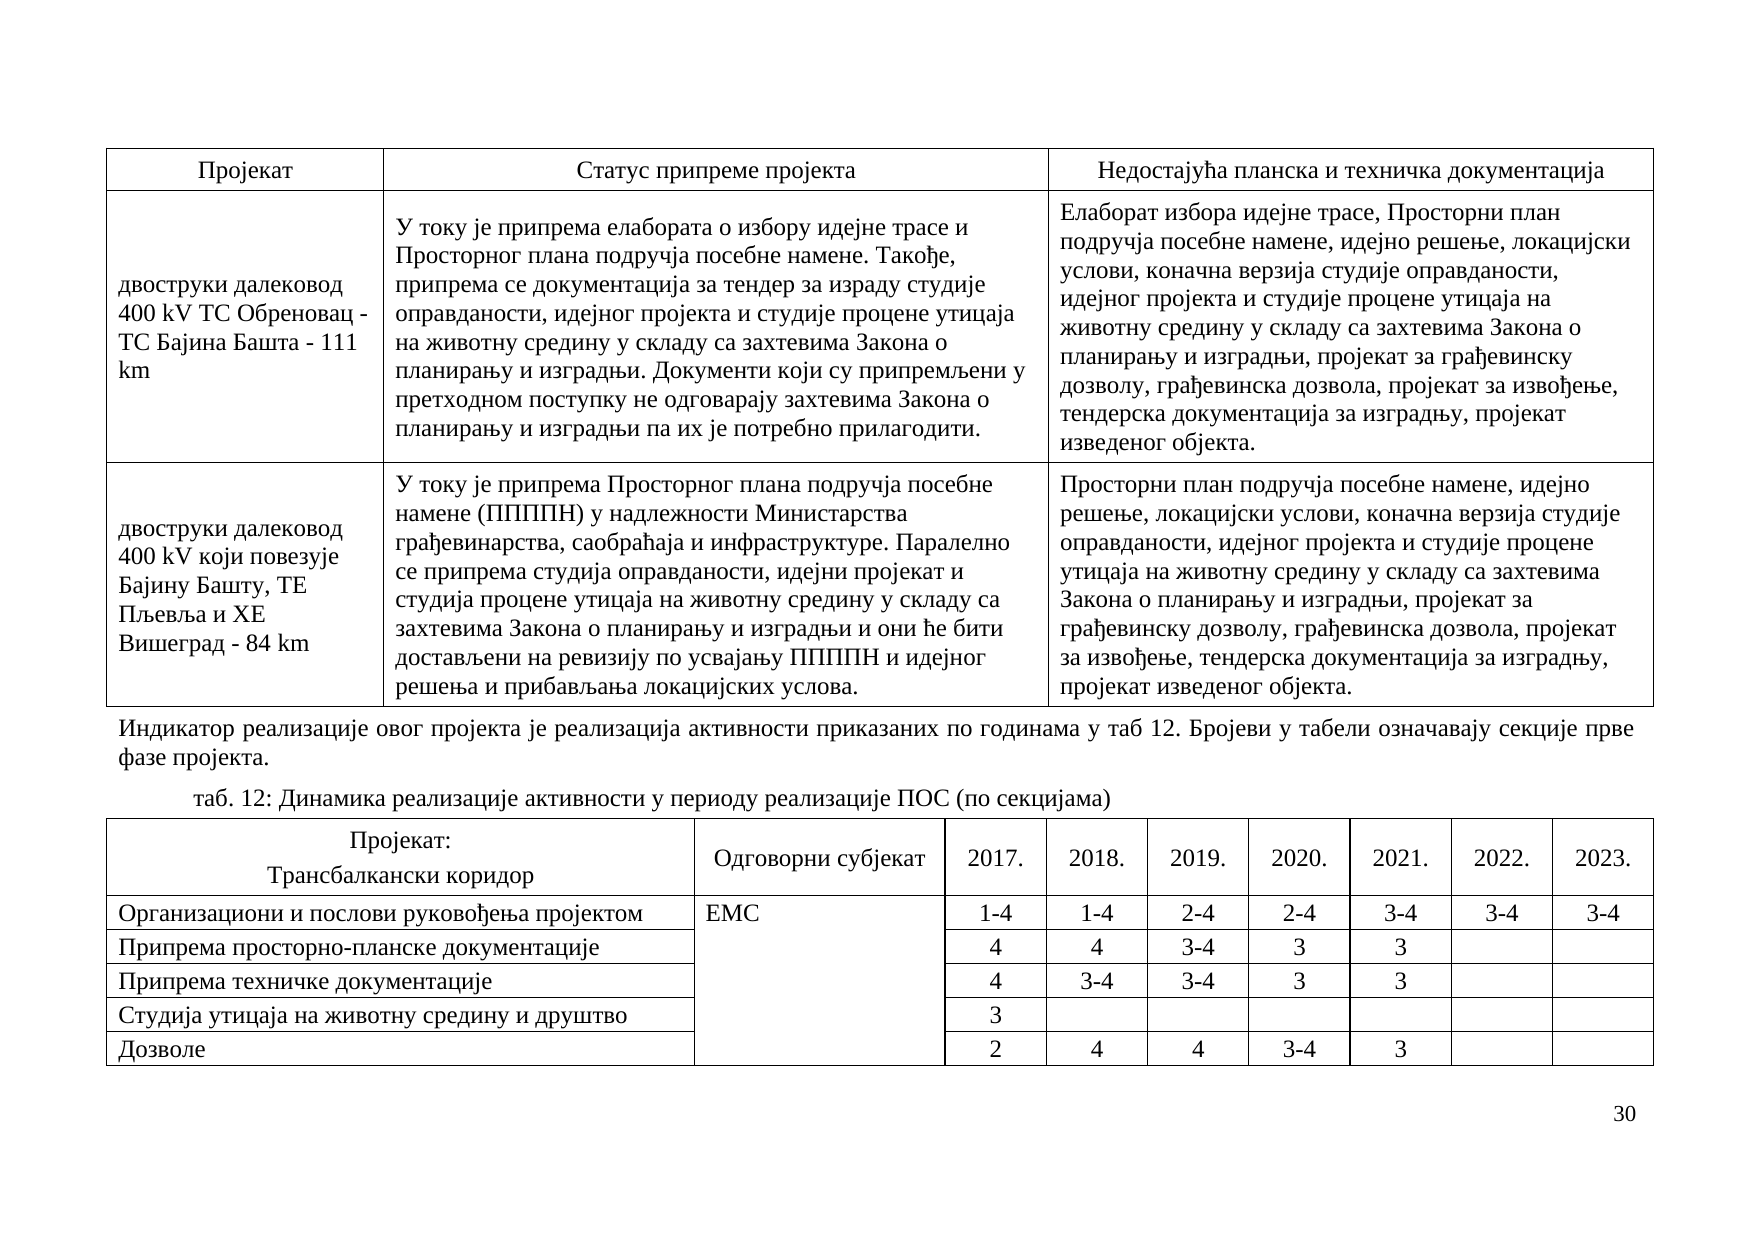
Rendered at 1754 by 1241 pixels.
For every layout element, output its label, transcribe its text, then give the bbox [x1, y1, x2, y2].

table_cell [1351, 998, 1451, 1031]
table_cell Дозволе [107, 1032, 694, 1065]
table_cell Просторни план подручја посебне намене, идејно решење, локацијски услови, коначна верзија студије оправданости, идејног пројекта и студије процене утицаја на животну средину у складу са захтевима Закона о планирању и изградњи, пројекат за грађевинску дозволу, грађевинска дозвола, пројекат за извођење, тендерска документација за изградњу, пројекат изведеног објекта. [1049, 463, 1653, 706]
table_cell [1452, 1032, 1552, 1065]
table_cell 4 [946, 930, 1046, 963]
table_cell [1047, 998, 1147, 1031]
table_cell двоструки далековод 400 kV који повезује Бајину Башту, ТЕ Пљевља и ХЕ Вишеград - 84 km [107, 463, 383, 706]
table_header 2022. [1452, 819, 1552, 895]
table_cell 4 [1148, 1032, 1248, 1065]
table_header Пројекат: Трансбалкански коридор [107, 819, 694, 895]
table_cell [1553, 998, 1653, 1031]
table_header Пројекат [107, 149, 383, 190]
table_cell 2-4 [1249, 896, 1349, 929]
table_cell 2 [946, 1032, 1046, 1065]
table_cell [1553, 930, 1653, 963]
table_header Недостајућа планска и техничка документација [1049, 149, 1653, 190]
table_header Одговорни субјекат [695, 819, 944, 895]
table_header 2018. [1047, 819, 1147, 895]
table_cell Припрема техничке документације [107, 964, 694, 997]
table_cell ЕМС [695, 896, 944, 1065]
table_cell [1553, 1032, 1653, 1065]
table_cell [1148, 998, 1248, 1031]
table_cell 3 [946, 998, 1046, 1031]
table_cell У току је припрема елабората о избору идејне трасе и Просторног плана подручја посебне намене. Такође, припрема се документација за тендер за израду студије оправданости, идејног пројекта и студије процене утицаја на животну средину у складу са захтевима Закона о планирању и изградњи. Документи који су припремљени у претходном поступку не одговарају захтевима Закона о планирању и изградњи па их је потребно прилагодити. [384, 191, 1048, 462]
table_cell 3 [1351, 1032, 1451, 1065]
table_cell Организациони и послови руковођења пројектом [107, 896, 694, 929]
table_cell [1249, 998, 1349, 1031]
table_cell 3 [1351, 964, 1451, 997]
table_cell У току је припрема Просторног плана подручја посебне намене (ППППН) у надлежности Министарства грађевинарства, саобраћаја и инфраструктуре. Паралелно се припрема студија оправданости, идејни пројекат и студија процене утицаја на животну средину у складу са захтевима Закона о планирању и изградњи и они ће бити достављени на ревизију по усвајању ППППН и идејног решења и прибављања локацијских услова. [384, 463, 1048, 706]
table_cell 4 [1047, 1032, 1147, 1065]
text Индикатор реализације овог пројекта је реализација активности приказаних по годинама у таб 12. Бројеви у табели означавају секције прве фазе пројекта. [118, 713, 1636, 771]
table_cell [1452, 964, 1552, 997]
table_cell 3-4 [1148, 964, 1248, 997]
table_header Статус припреме пројекта [384, 149, 1048, 190]
table_cell 1-4 [946, 896, 1046, 929]
table_cell двоструки далековод 400 kV ТС Обреновац - ТС Бајина Башта - 111 km [107, 191, 383, 462]
table_cell Елаборат избора идејне трасе, Просторни план подручја посебне намене, идејно решење, локацијски услови, коначна верзија студије оправданости, идејног пројекта и студије процене утицаја на животну средину у складу са захтевима Закона о планирању и изградњи, пројекат за грађевинску дозволу, грађевинска дозвола, пројекат за извођење, тендерска документација за изградњу, пројекат изведеног објекта. [1049, 191, 1653, 462]
table_cell 2-4 [1148, 896, 1248, 929]
table_cell 1-4 [1047, 896, 1147, 929]
text таб. 12: Динамика реализације активности у периоду реализације ПОС (по секцијама) [118, 783, 1636, 812]
table_header 2017. [946, 819, 1046, 895]
table_cell 3-4 [1351, 896, 1451, 929]
table_cell [1553, 964, 1653, 997]
table_cell 4 [1047, 930, 1147, 963]
table_cell [1452, 930, 1552, 963]
table_cell 3-4 [1553, 896, 1653, 929]
table_header 2019. [1148, 819, 1248, 895]
table_cell 3 [1351, 930, 1451, 963]
table_cell 3-4 [1249, 1032, 1349, 1065]
table_cell 3-4 [1047, 964, 1147, 997]
table_cell 3-4 [1148, 930, 1248, 963]
table_cell Припрема просторно-планске документације [107, 930, 694, 963]
table_header 2020. [1249, 819, 1349, 895]
table_cell Студија утицаја на животну средину и друштво [107, 998, 694, 1031]
table_cell 3 [1249, 964, 1349, 997]
table_header 2023. [1553, 819, 1653, 895]
table_header 2021. [1351, 819, 1451, 895]
table_cell [1452, 998, 1552, 1031]
table_cell 4 [946, 964, 1046, 997]
table_cell 3-4 [1452, 896, 1552, 929]
table_cell 3 [1249, 930, 1349, 963]
